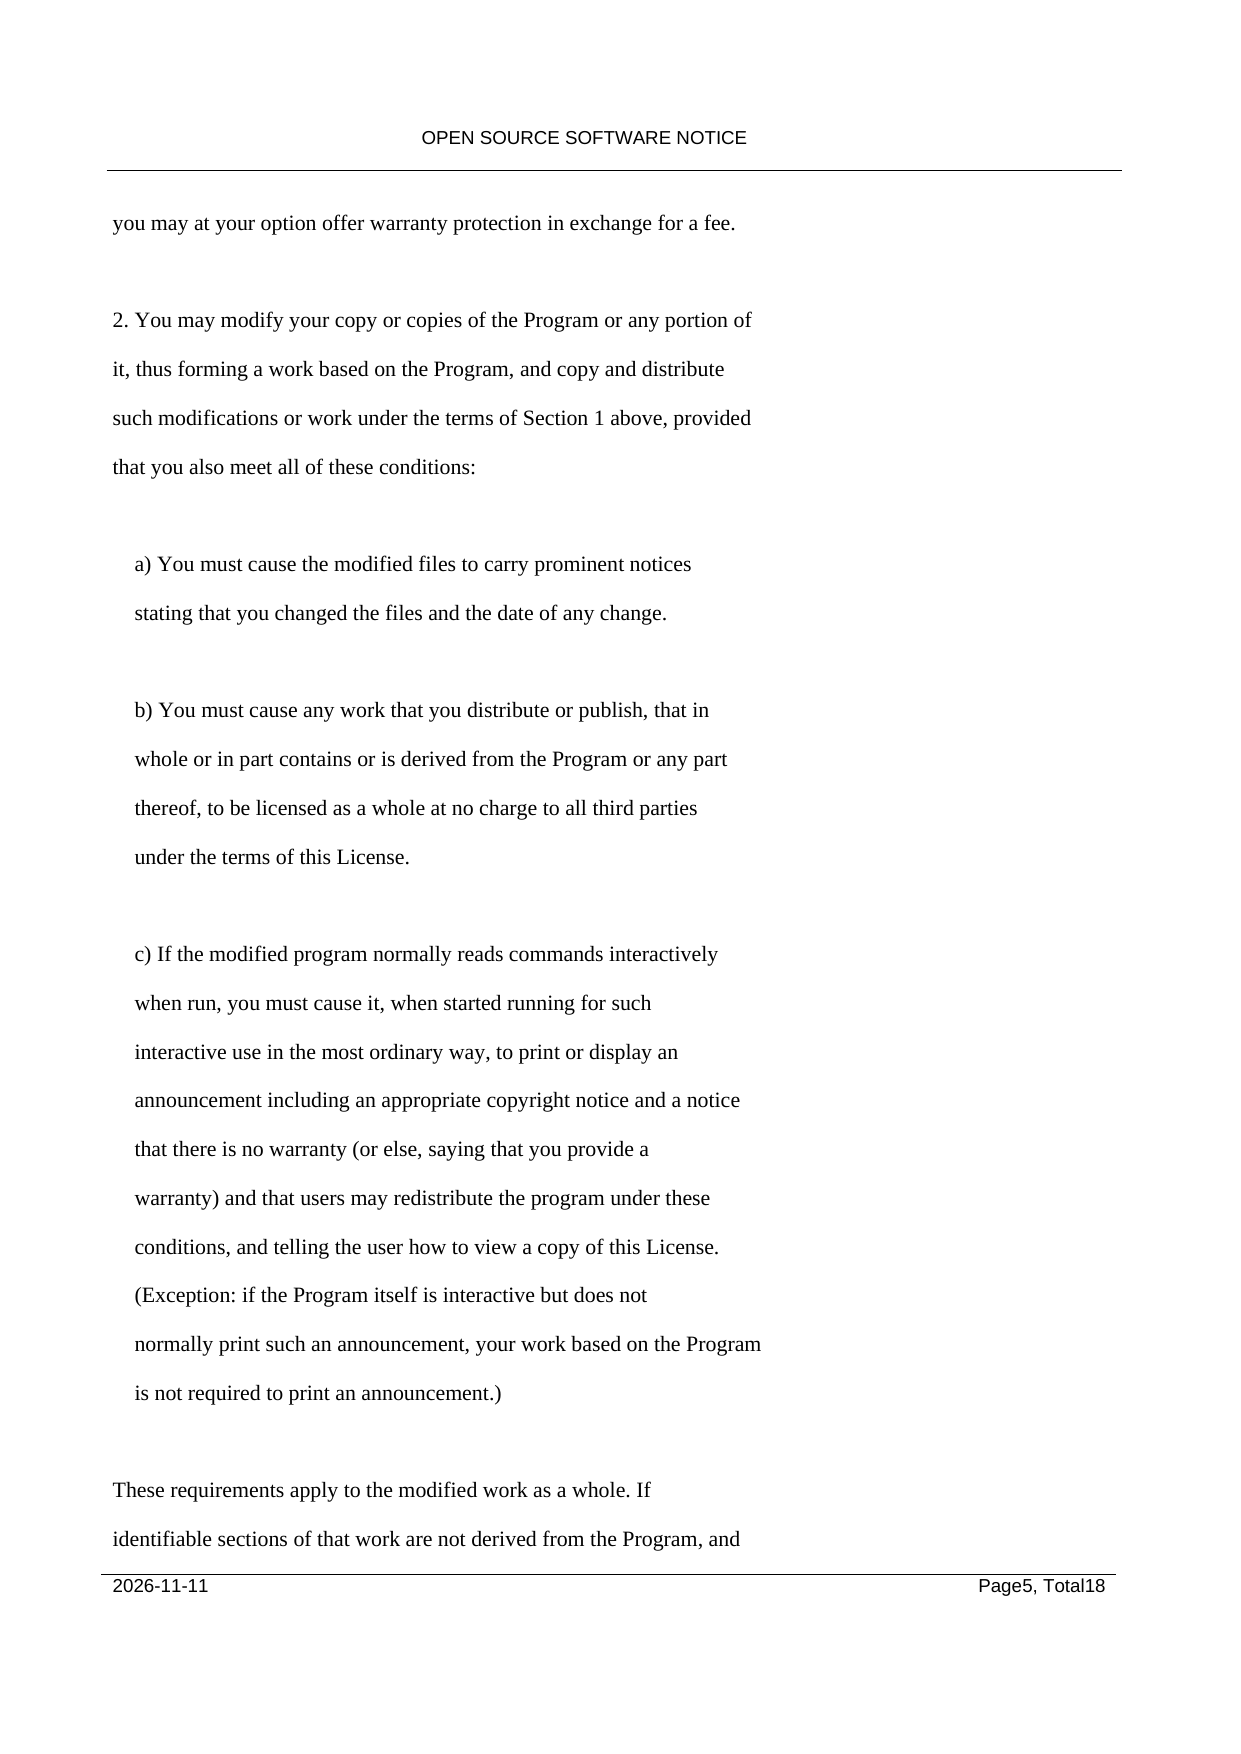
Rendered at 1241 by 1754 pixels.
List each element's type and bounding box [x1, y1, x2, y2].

text [112, 206, 1128, 1555]
